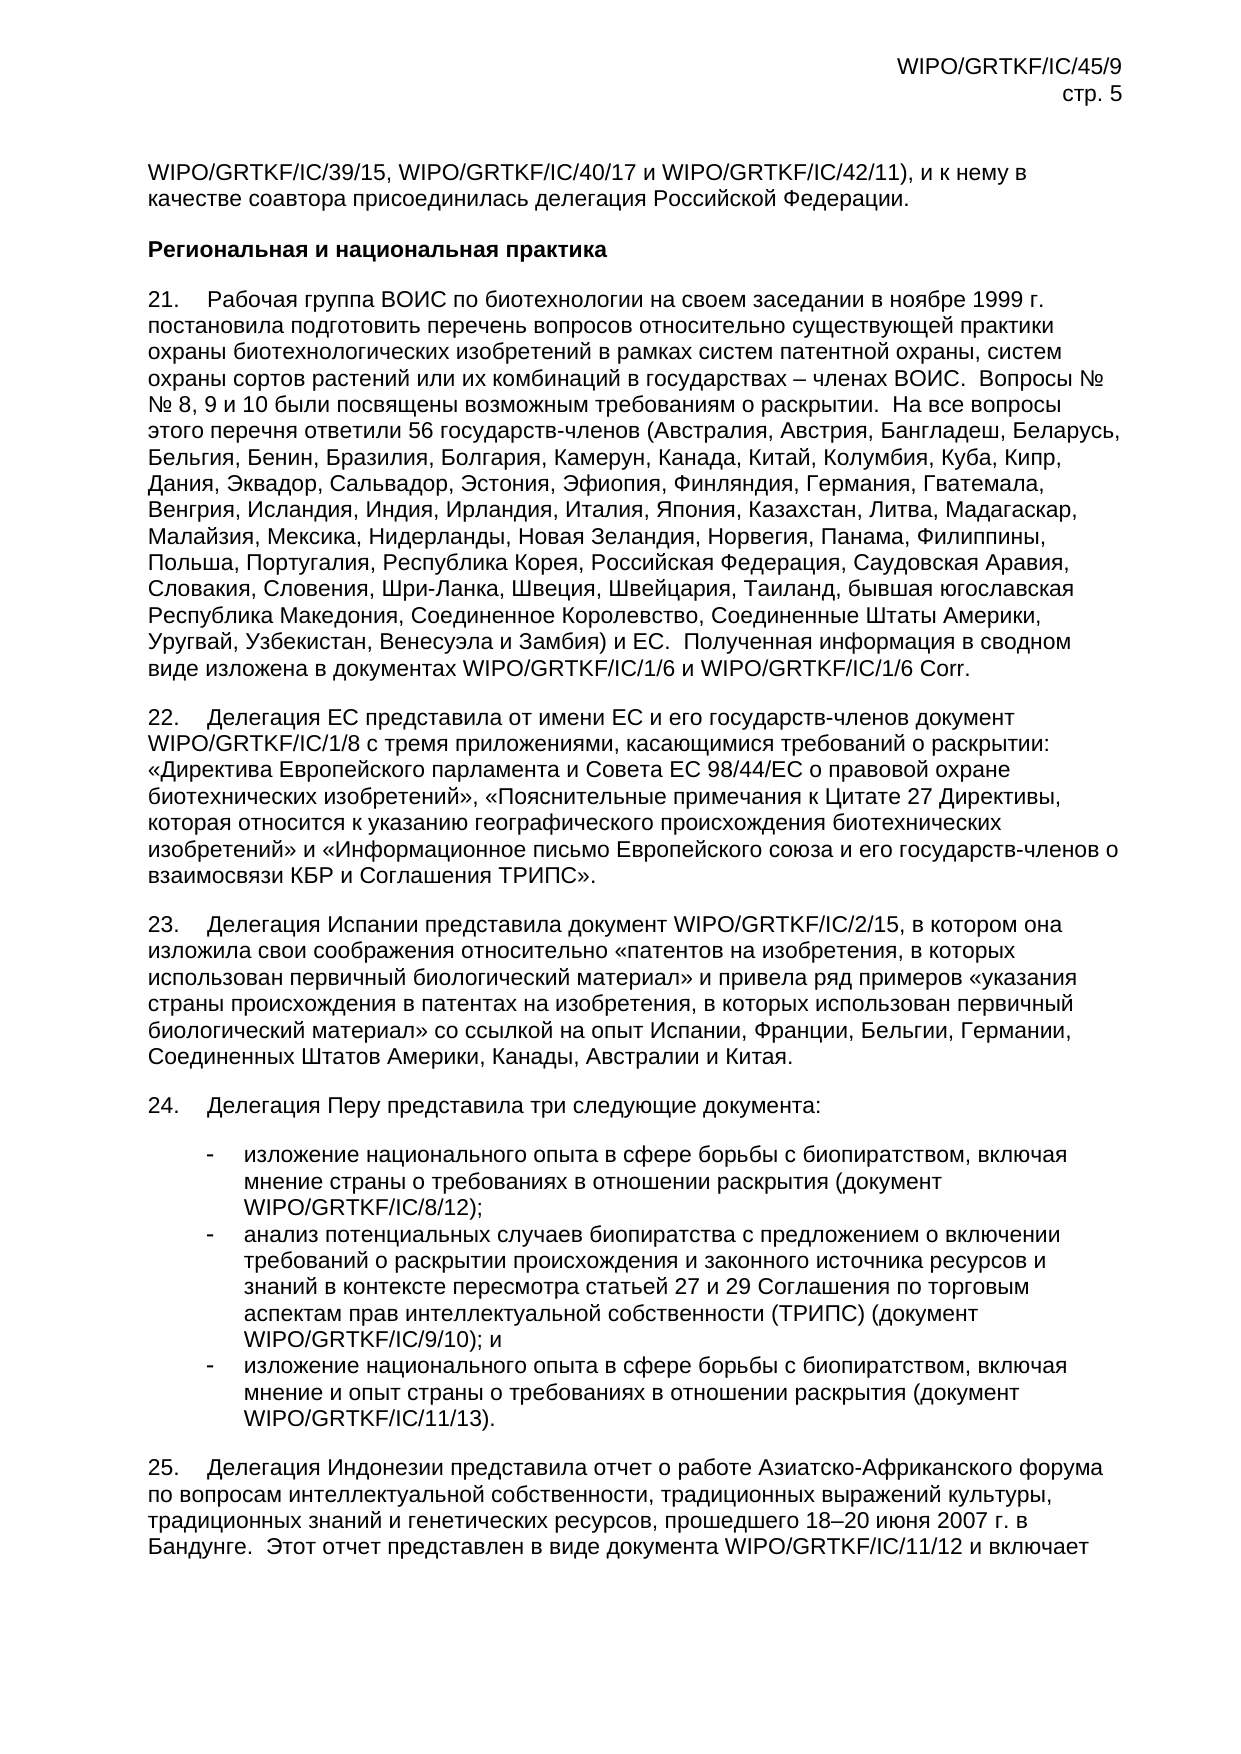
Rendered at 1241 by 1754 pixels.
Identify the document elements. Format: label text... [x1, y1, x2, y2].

text Делегация Испании представила документ WIPO/GRTKF/IC/2/15, в котором она изложила свои соображения относительно «патентов на изобретения, в которых использован первичный биологический материал» и привела ряд примеров «указания страны происхождения в патентах на изобретения, в которых использован первичный биологический материал» со ссылкой на опыт Испании, Франции, Бельгии, Германии, Соединенных Штатов Америки, Канады, Австралии и Китая. [148, 911, 1122, 1069]
list изложение национального опыта в сфере борьбы с биопиратством, включая мнение и опыт страны о требованиях в отношении раскрытия (документ WIPO/GRTKF/IC/11/13). [206, 1352, 1122, 1431]
list изложение национального опыта в сфере борьбы с биопиратством, включая мнение страны о требованиях в отношении раскрытия (документ WIPO/GRTKF/IC/8/12); [206, 1141, 1122, 1221]
list анализ потенциальных случаев биопиратства с предложением о включении требований о раскрытии происхождения и законного источника ресурсов и знаний в контексте пересмотра статьей 27 и 29 Соглашения по торговым аспектам прав интеллектуальной собственности (ТРИПС) (документ WIPO/GRTKF/IC/9/10); и [206, 1221, 1122, 1352]
text Региональная и национальная практика [148, 236, 1122, 263]
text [148, 158, 1122, 211]
text Рабочая группа ВОИС по биотехнологии на своем заседании в ноябре 1999 г. постановила подготовить перечень вопросов относительно существующей практики охраны биотехнологических изобретений в рамках систем патентной охраны, систем охраны сортов растений или их комбинаций в государствах – членах ВОИС. Вопросы №№ 8, 9 и 10 были посвящены возможным требованиям о раскрытии. На все вопросы этого перечня ответили 56 государств-членов (Австралия, Австрия, Бангладеш, Беларусь, Бельгия, Бенин, Бразилия, Болгария, Камерун, Канада, Китай, Колумбия, Куба, Кипр, Дания, Эквадор, Сальвадор, Эстония, Эфиопия, Финляндия, Германия, Гватемала, Венгрия, Исландия, Индия, Ирландия, Италия, Япония, Казахстан, Литва, Мадагаскар, Малайзия, Мексика, Нидерланды, Новая Зеландия, Норвегия, Панама, Филиппины, Польша, Португалия, Республика Корея, Российская Федерация, Саудовская Аравия, Словакия, Словения, Шри-Ланка, Швеция, Швейцария, Таиланд, бывшая югославская Республика Македония, Соединенное Королевство, Соединенные Штаты Америки, Уругвай, Узбекистан, Венесуэла и Замбия) и ЕС. Полученная информация в сводном виде изложена в документах WIPO/GRTKF/IC/1/6 и WIPO/GRTKF/IC/1/6 Corr. [148, 286, 1122, 681]
text Делегация ЕС представила от имени ЕС и его государств-членов документ WIPO/GRTKF/IC/1/8 с тремя приложениями, касающимися требований о раскрытии: «Директива Европейского парламента и Совета ЕС 98/44/ЕС о правовой охране биотехнических изобретений», «Пояснительные примечания к Цитате 27 Директивы, которая относится к указанию географического происхождения биотехнических изобретений» и «Информационное письмо Европейского союза и его государств-членов о взаимосвязи КБР и Соглашения ТРИПС». [148, 704, 1122, 888]
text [148, 1454, 1122, 1560]
text Делегация Перу представила три следующие документа: [148, 1092, 1122, 1118]
